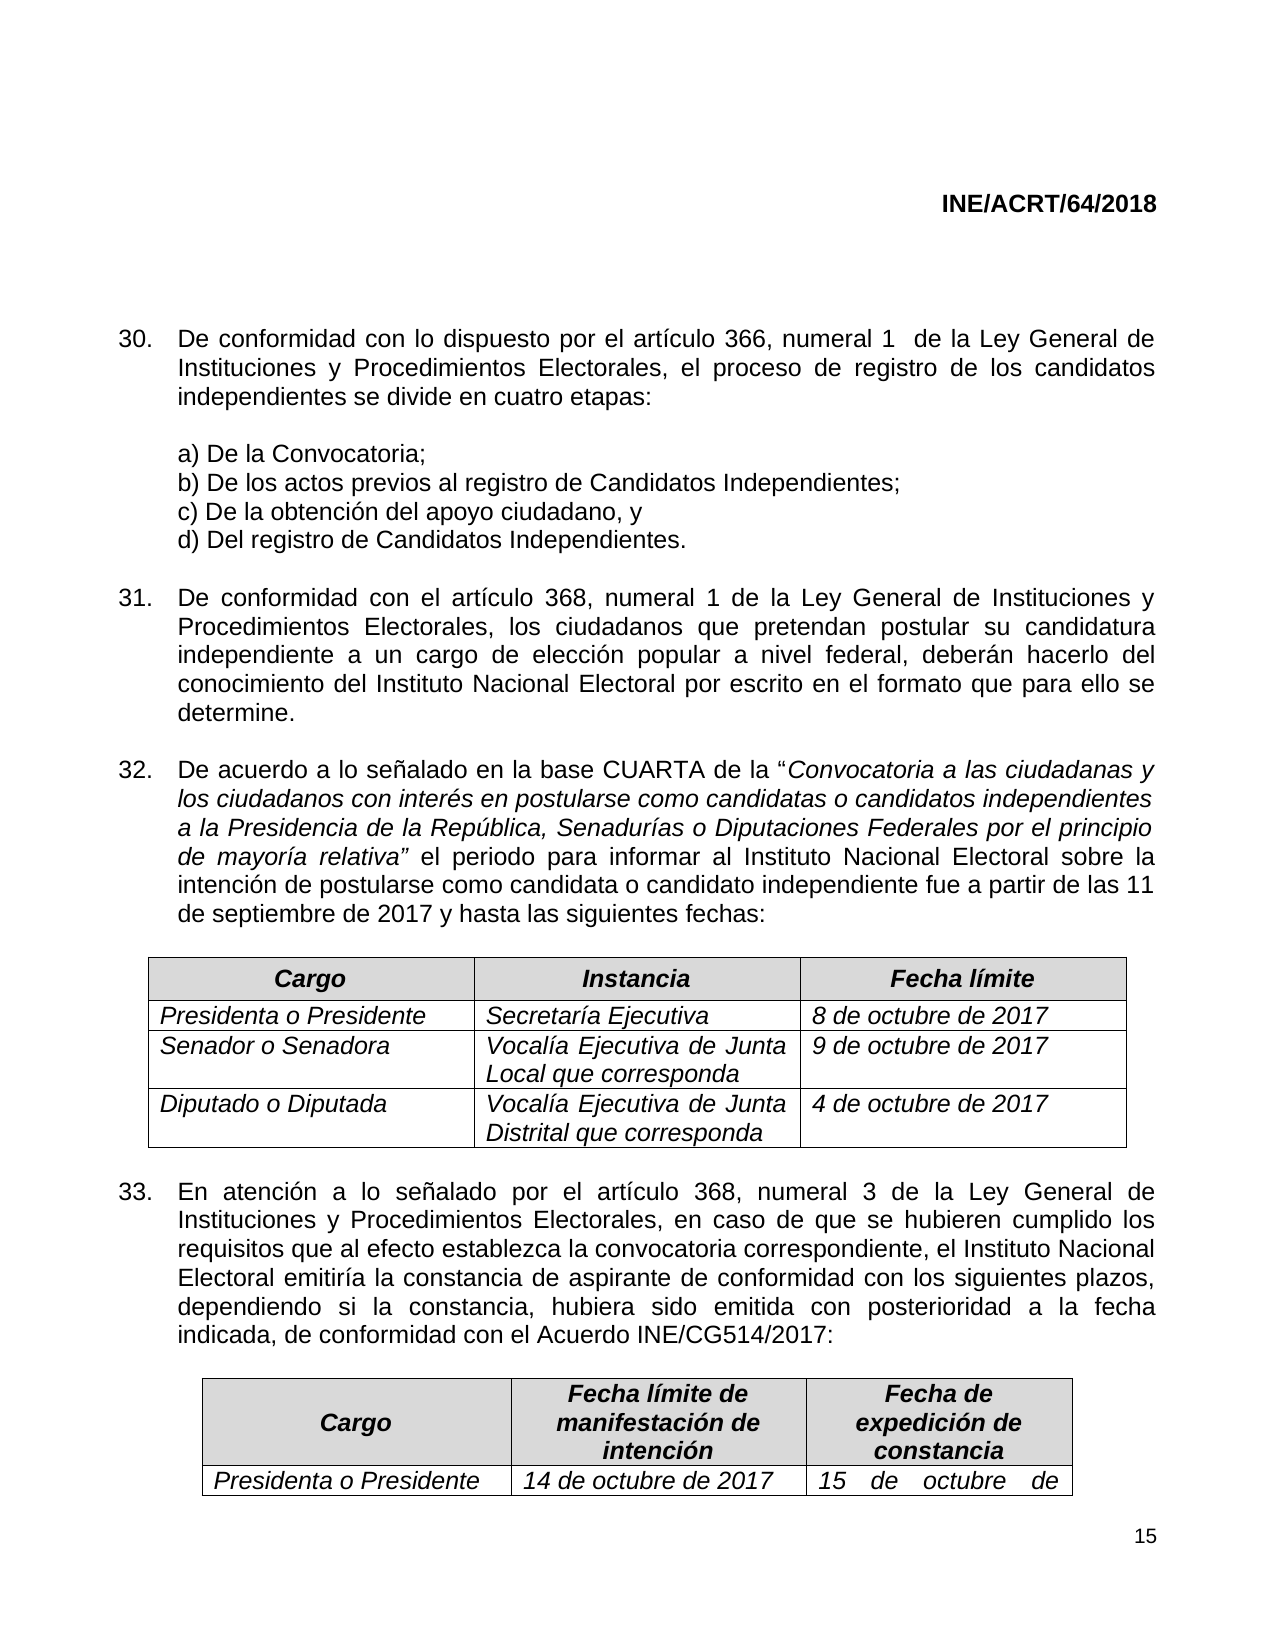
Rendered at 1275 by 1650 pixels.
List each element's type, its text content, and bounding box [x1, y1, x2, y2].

table_cell Secretaría Ejecutiva [475, 1001, 800, 1030]
table_cell Presidenta o Presidente [149, 1001, 474, 1030]
text d) Del registro de Candidatos Independientes. [118, 525, 1157, 554]
table_cell 8 de octubre de 2017 [801, 1001, 1126, 1030]
table_cell 4 de octubre de 2017 [801, 1089, 1126, 1147]
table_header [512, 1379, 806, 1465]
table_header Fecha límite [801, 958, 1126, 1000]
table_cell 9 de octubre de 2017 [801, 1031, 1126, 1088]
text a) De la Convocatoria; [118, 439, 1157, 468]
text c) De la obtención del apoyo ciudadano, y [118, 497, 1157, 525]
table_cell Vocalía Ejecutiva de Junta Local que corresponda [475, 1031, 800, 1088]
table_cell Senador o Senadora [149, 1031, 474, 1088]
list De conformidad con el artículo 368, numeral 1 de la Ley General de Instituciones y Procedimientos Electorales, los ciudadanos que pretendan postular su candidatura independiente a un cargo de elección popular a nivel federal, deberán hacerlo del conocimiento del Instituto Nacional Electoral por escrito en el formato que para ello se determine. [118, 583, 1157, 727]
table_cell 14 de octubre de 2017 [512, 1466, 806, 1495]
table_header Cargo [203, 1379, 511, 1465]
text b) De los actos previos al registro de Candidatos Independientes; [118, 468, 1157, 497]
table_header Cargo [149, 958, 474, 1000]
list De acuerdo a lo señalado en la base CUARTA de la “Convocatoria a las ciudadanas y los ciudadanos con interés en postularse como candidatas o candidatos independientes a la Presidencia de la República, Senadurías o Diputaciones Federales por el principio de mayoría relativa” el periodo para informar al Instituto Nacional Electoral sobre la intención de postularse como candidata o candidato independiente fue a partir de las 11 de septiembre de 2017 y hasta las siguientes fechas: [118, 755, 1157, 928]
list En atención a lo señalado por el artículo 368, numeral 3 de la Ley General de Instituciones y Procedimientos Electorales, en caso de que se hubieren cumplido los requisitos que al efecto establezca la convocatoria correspondiente, el Instituto Nacional Electoral emitiría la constancia de aspirante de conformidad con los siguientes plazos, dependiendo si la constancia, hubiera sido emitida con posterioridad a la fecha indicada, de conformidad con el Acuerdo INE/CG514/2017: [118, 1177, 1157, 1349]
table_header Instancia [475, 958, 800, 1000]
table_cell Vocalía Ejecutiva de Junta Distrital que corresponda [475, 1089, 800, 1147]
table_cell Diputado o Diputada [149, 1089, 474, 1147]
table_header Fecha de expedición de constancia [807, 1379, 1072, 1465]
list De conformidad con lo dispuesto por el artículo 366, numeral 1 de la Ley General de Instituciones y Procedimientos Electorales, el proceso de registro de los candidatos independientes se divide en cuatro etapas: [118, 324, 1157, 410]
table_cell Presidenta o Presidente [203, 1466, 511, 1495]
table_cell 15 de octubre de 2017 [807, 1466, 1072, 1495]
